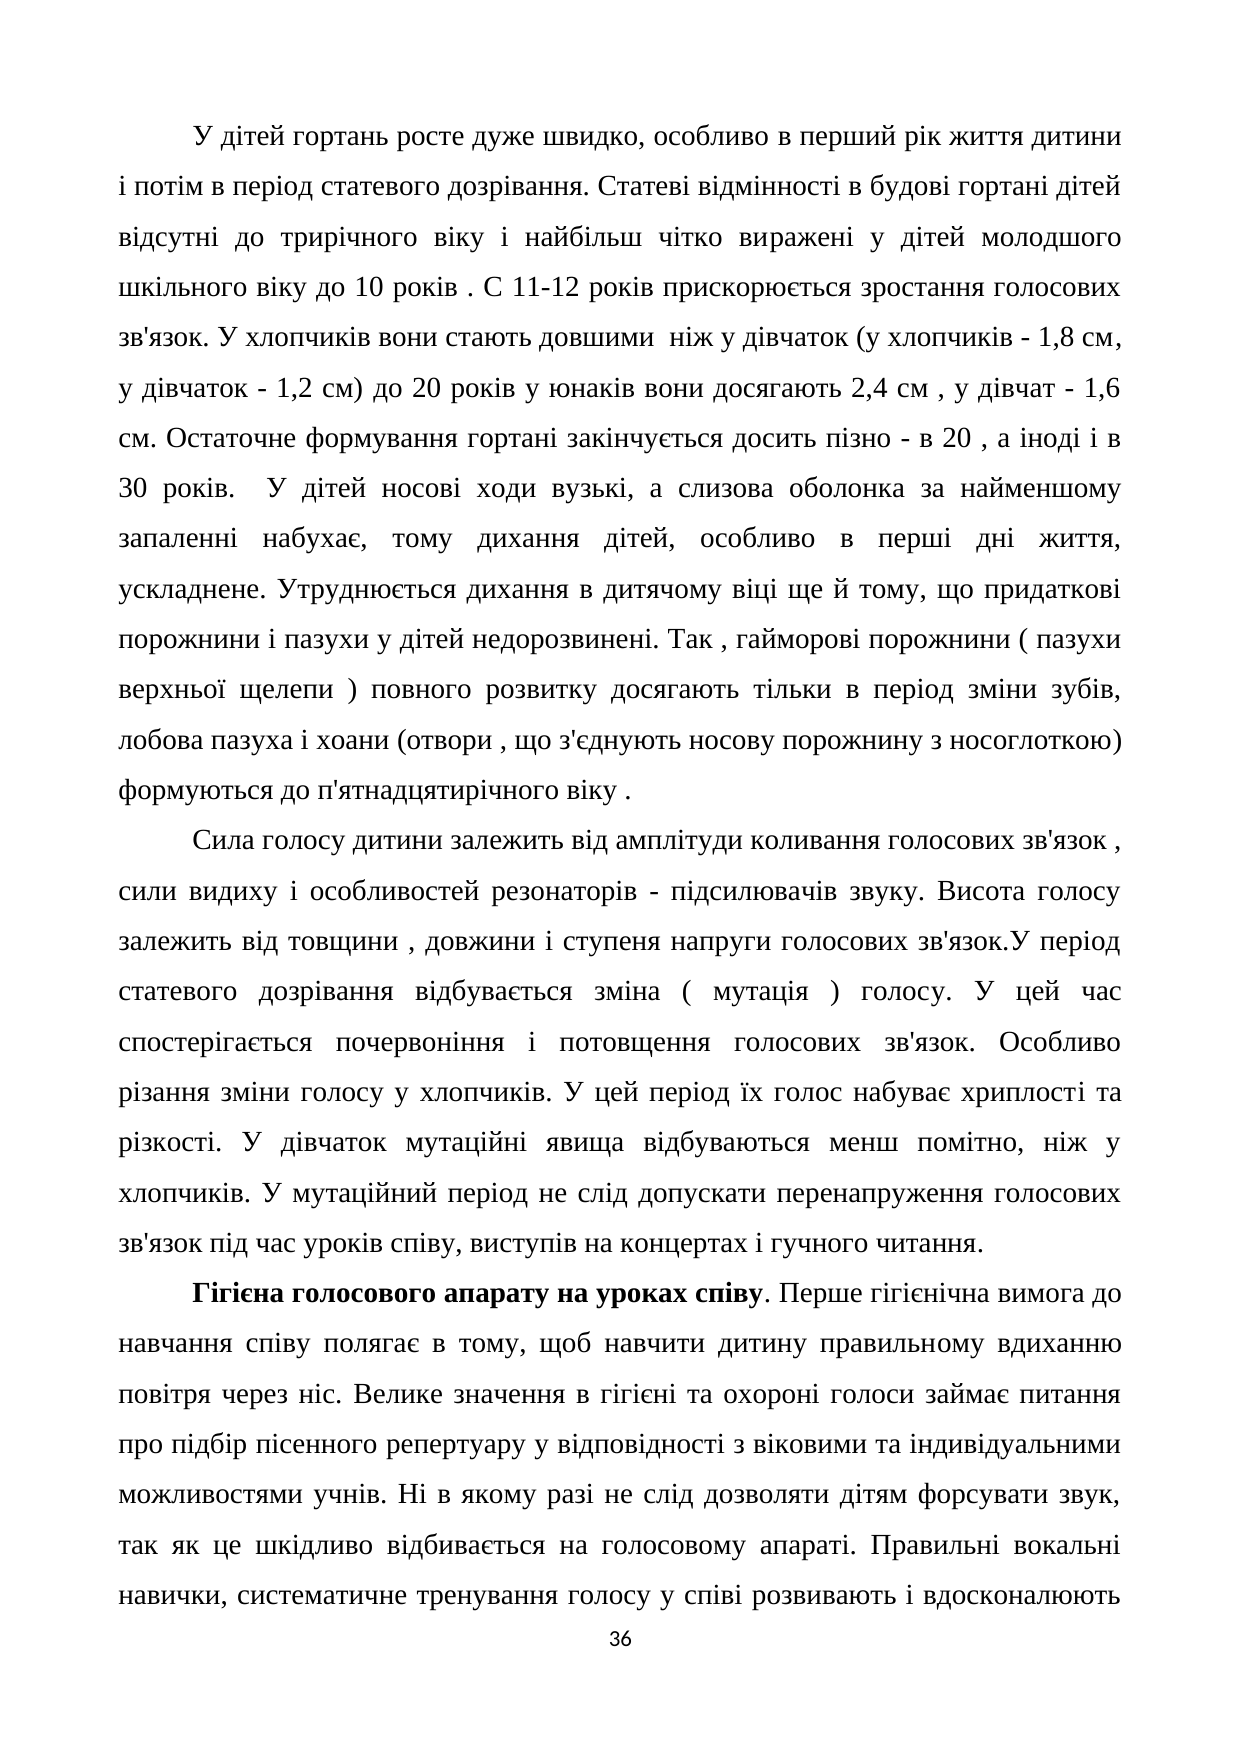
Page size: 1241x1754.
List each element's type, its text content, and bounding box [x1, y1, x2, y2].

text У дітей гортань росте дуже швидко, особливо в перший рік життя дитини і потім в період статевого дозрівання. Статеві відмінності в будові гортані дітей відсутні до трирічного віку і найбільш чітко виражені у дітей молодшого шкільного віку до 10 років . С 11-12 років прискорюється зростання голосових зв'язок. У хлопчиків вони стають довшими ніж у дівчаток (у хлопчиків - 1,8 см, у дівчаток - 1,2 см) до 20 років у юнаків вони досягають 2,4 см , у дівчат - 1,6 см. Остаточне формування гортані закінчується досить пізно - в 20 , а іноді і в 30 років. У дітей носові ходи вузькі, а слизова оболонка за найменшому запаленні набухає, тому дихання дітей, особливо в перші дні життя, ускладнене. Утруднюється дихання в дитячому віці ще й тому, що придаткові порожнини і пазухи у дітей недорозвинені. Так , гайморові порожнини ( пазухи верхньої щелепи ) повного розвитку досягають тільки в період зміни зубів, лобова пазуха і хоани (отвори , що з'єднують носову порожнину з носоглоткою) формуються до п'ятнадцятирічного віку . [118, 118, 1122, 806]
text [118, 1275, 1122, 1611]
text Сила голосу дитини залежить від амплітуди коливання голосових зв'язок , сили видиху і особливостей резонаторів - підсилювачів звуку. Висота голосу залежить від товщини , довжини і ступеня напруги голосових зв'язок.У період статевого дозрівання відбувається зміна ( мутація ) голосу. У цей час спостерігається почервоніння і потовщення голосових зв'язок. Особливо різання зміни голосу у хлопчиків. У цей період їх голос набуває хриплості та різкості. У дівчаток мутаційні явища відбуваються менш помітно, ніж у хлопчиків. У мутаційний період не слід допускати перенапруження голосових зв'язок під час уроків співу, виступів на концертах і гучного читання. [118, 822, 1122, 1258]
